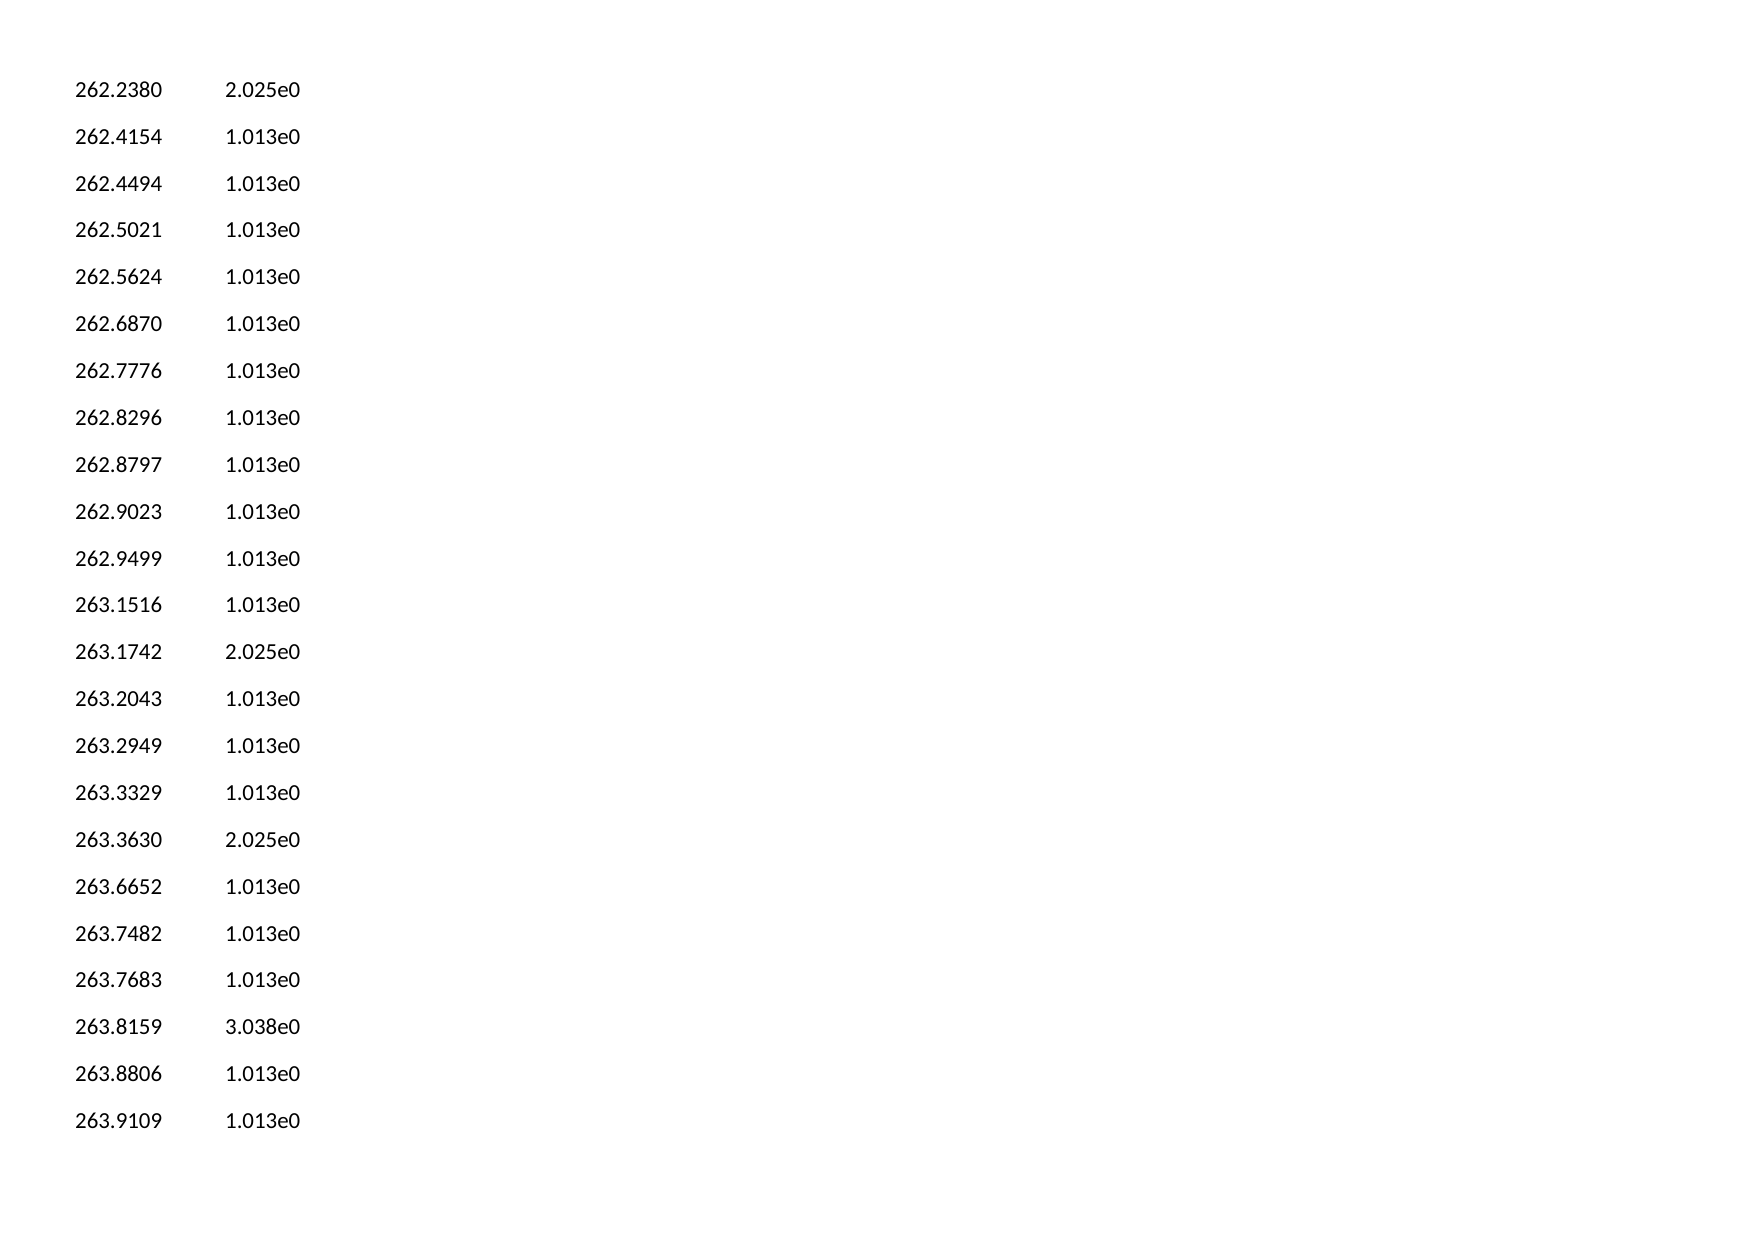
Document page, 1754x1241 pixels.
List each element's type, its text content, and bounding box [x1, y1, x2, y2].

text 263.1516 1.013e0 [75, 591, 1679, 619]
text 263.1742 2.025e0 [75, 637, 1679, 666]
text 263.7683 1.013e0 [75, 966, 1679, 994]
text 262.4154 1.013e0 [75, 122, 1679, 150]
text 262.2380 2.025e0 [75, 75, 1679, 103]
text 262.4494 1.013e0 [75, 169, 1679, 197]
text 263.6652 1.013e0 [75, 872, 1679, 900]
text 262.9499 1.013e0 [75, 544, 1679, 572]
text 262.5021 1.013e0 [75, 216, 1679, 244]
text 262.8296 1.013e0 [75, 403, 1679, 431]
text 262.6870 1.013e0 [75, 309, 1679, 337]
text 263.7482 1.013e0 [75, 919, 1679, 947]
text 263.2949 1.013e0 [75, 731, 1679, 759]
text 263.3329 1.013e0 [75, 778, 1679, 806]
text 263.8806 1.013e0 [75, 1059, 1679, 1087]
text 263.8159 3.038e0 [75, 1012, 1679, 1041]
text 263.2043 1.013e0 [75, 684, 1679, 712]
text 262.9023 1.013e0 [75, 497, 1679, 525]
text 263.3630 2.025e0 [75, 825, 1679, 853]
text 262.8797 1.013e0 [75, 450, 1679, 478]
text 262.7776 1.013e0 [75, 356, 1679, 384]
text 262.5624 1.013e0 [75, 262, 1679, 291]
text 263.9109 1.013e0 [75, 1106, 1679, 1134]
